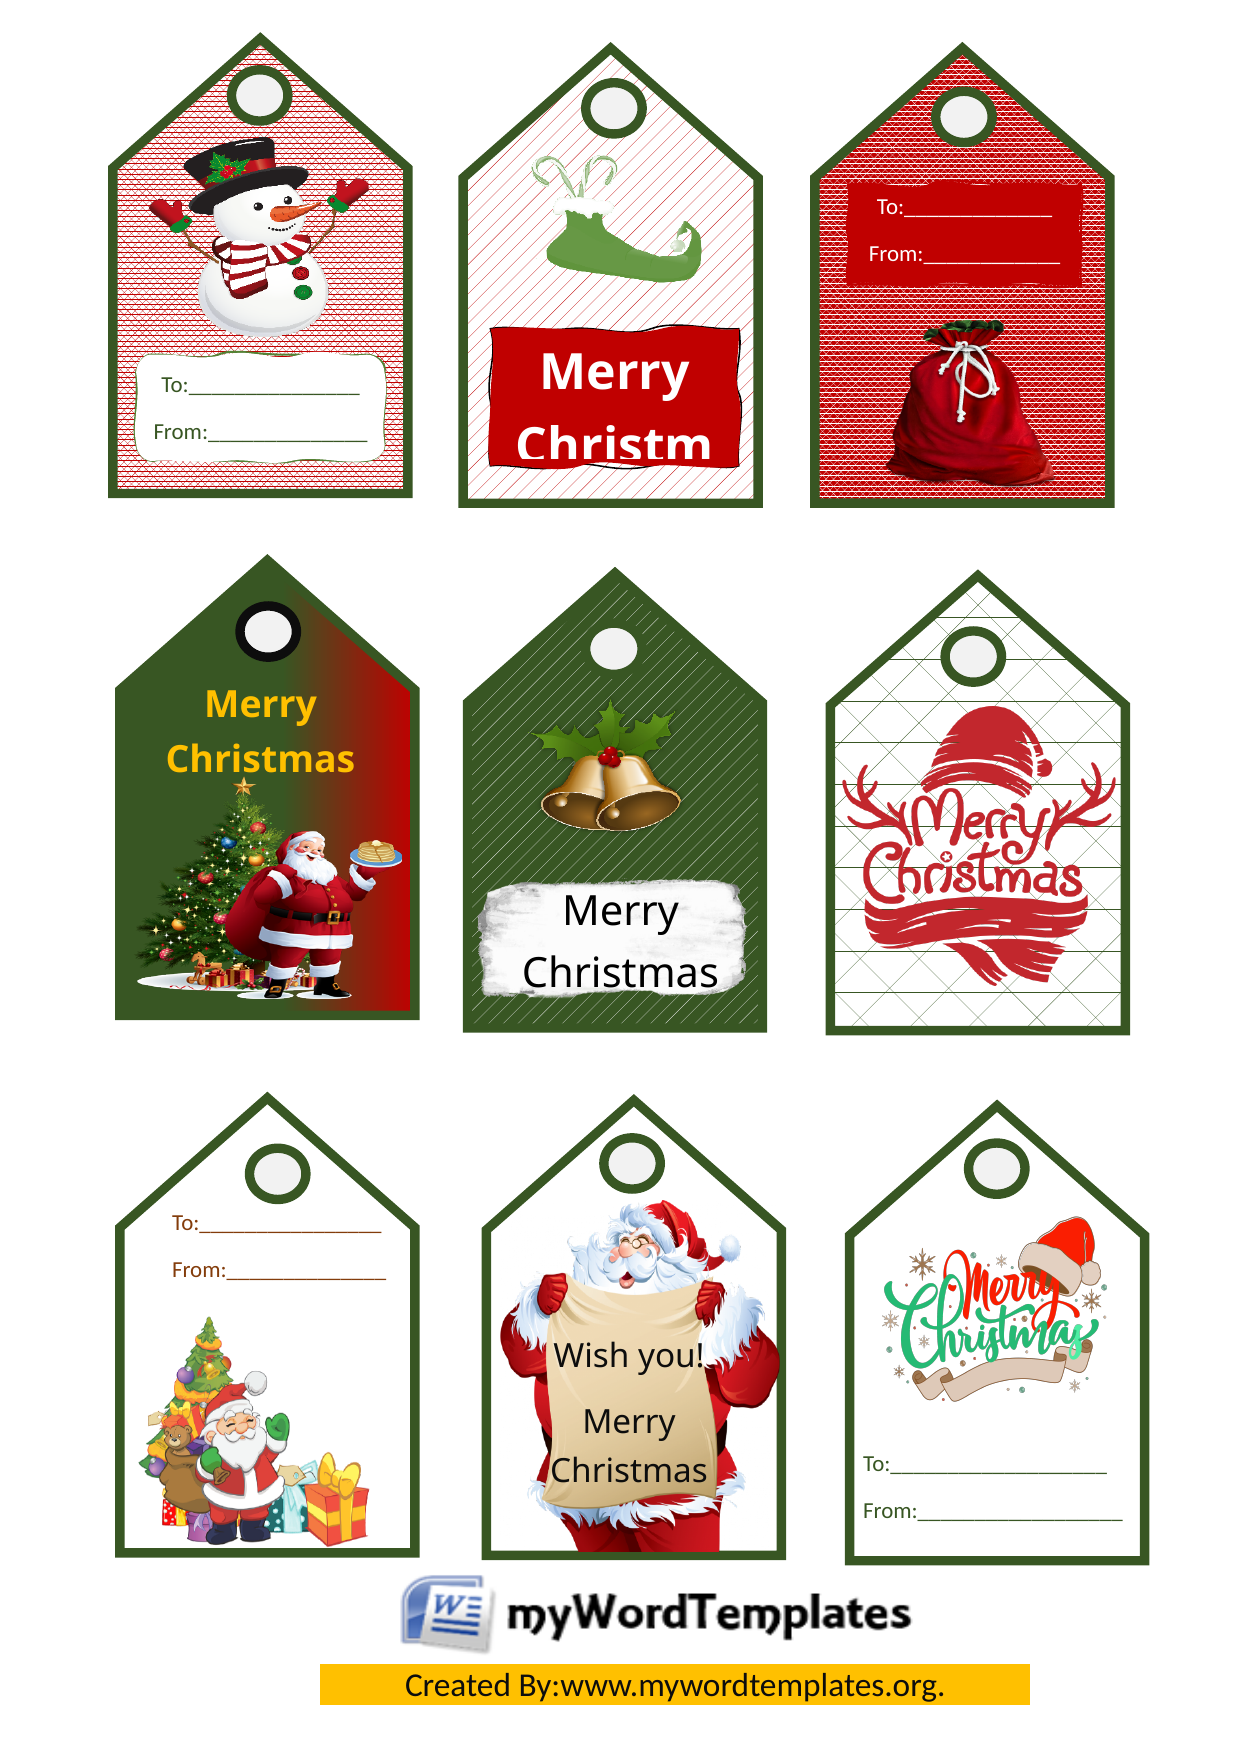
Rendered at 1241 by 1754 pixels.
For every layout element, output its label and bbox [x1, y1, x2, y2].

picture [466, 858, 757, 1008]
picture [399, 1574, 915, 1656]
picture [133, 776, 402, 999]
picture [500, 1200, 780, 1552]
picture [860, 277, 1086, 518]
picture [511, 683, 695, 844]
picture [129, 1283, 408, 1557]
picture [842, 706, 1116, 986]
picture [862, 1200, 1127, 1418]
picture [149, 137, 369, 337]
